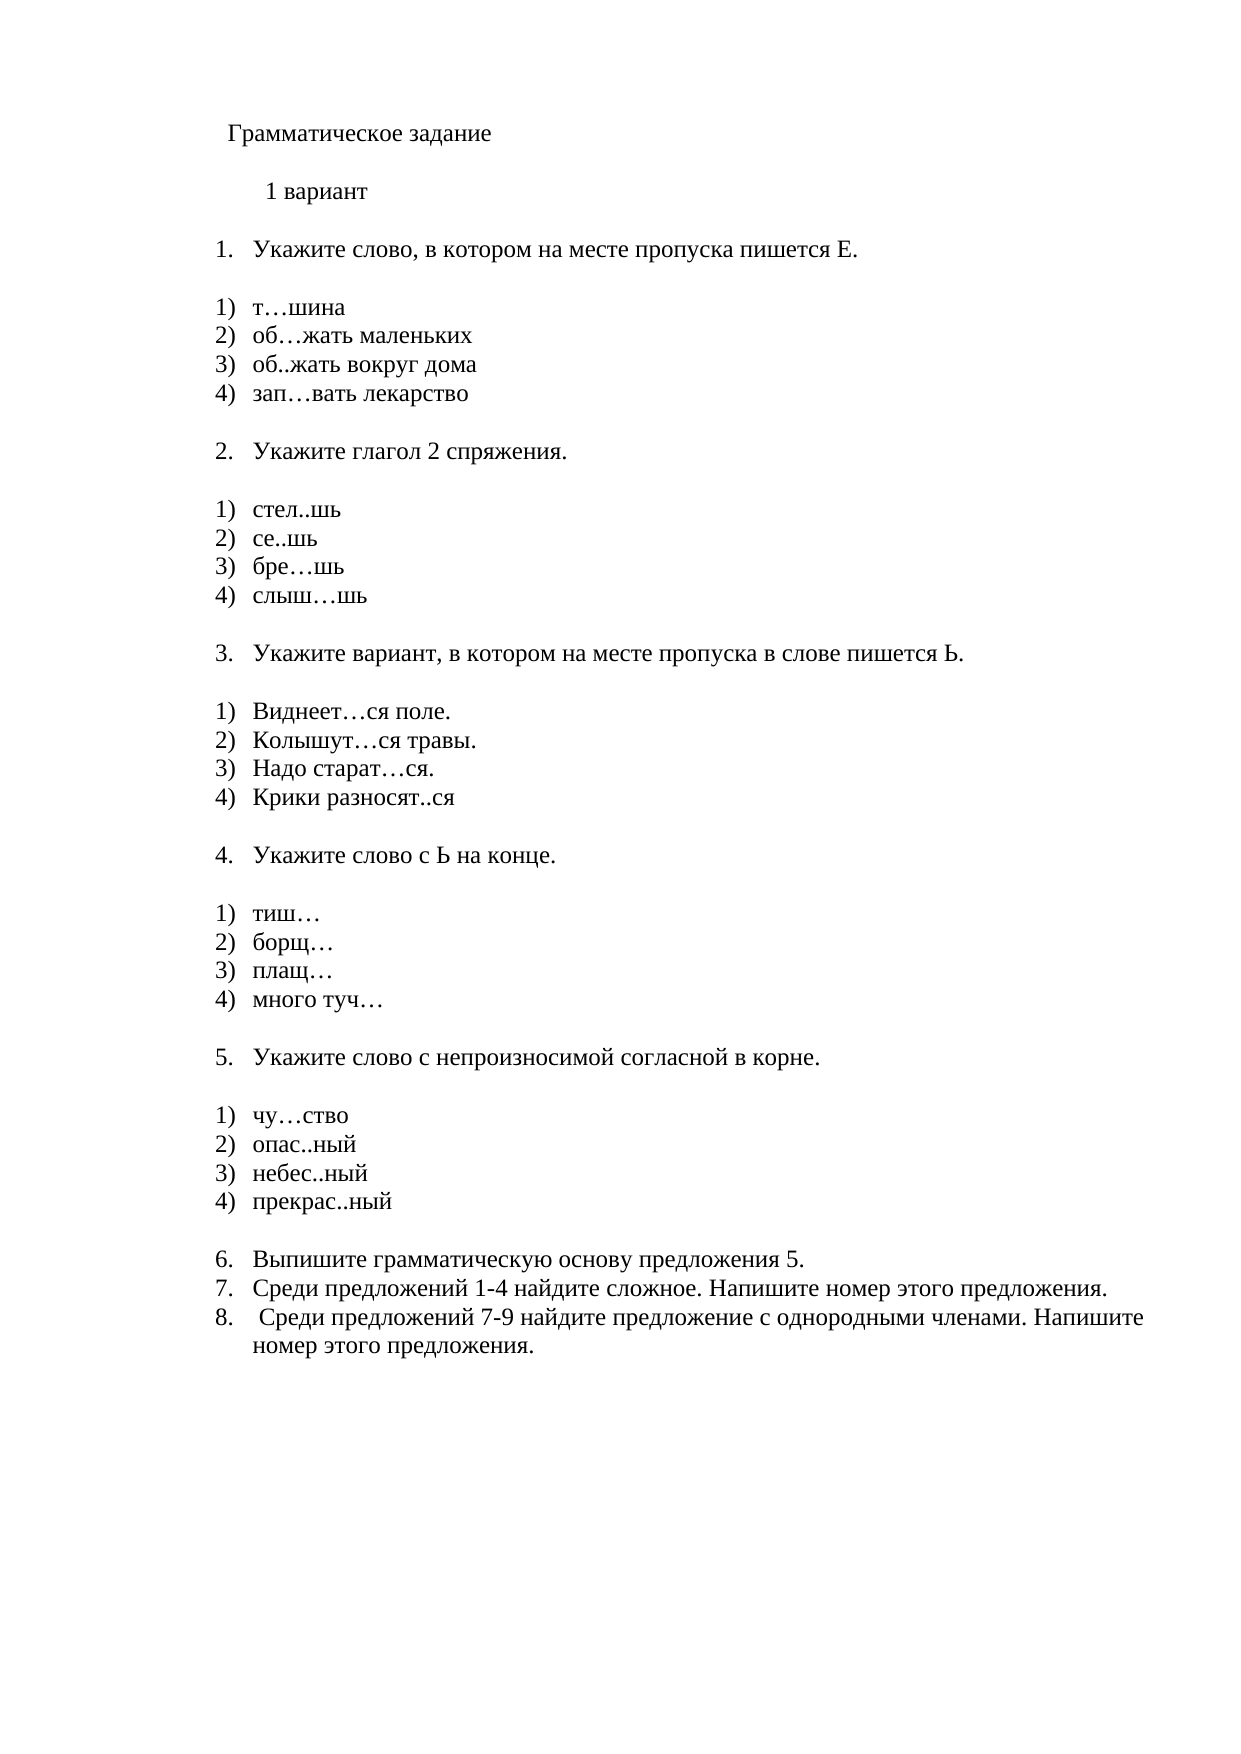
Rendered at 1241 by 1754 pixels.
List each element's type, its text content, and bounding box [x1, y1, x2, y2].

text Грамматическое задание [177, 118, 1152, 147]
list зап…вать лекарство [215, 378, 1152, 407]
list Укажите вариант, в котором на месте пропуска в слове пишется Ь. [215, 638, 1152, 667]
list бре…шь [215, 551, 1152, 580]
list тиш… [215, 898, 1152, 927]
list об…жать маленьких [215, 321, 1152, 349]
list Надо старат…ся. [215, 753, 1152, 782]
list Укажите слово, в котором на месте пропуска пишется Е. [215, 234, 1152, 263]
list Крики разносят..ся [215, 782, 1152, 811]
list Виднеет…ся поле. [215, 696, 1152, 725]
list опас..ный [215, 1129, 1152, 1158]
list Среди предложений 7-9 найдите предложение с однородными членами. Напишите номер этого предложения. [215, 1302, 1152, 1359]
list небес..ный [215, 1158, 1152, 1186]
list чу…ство [215, 1100, 1152, 1129]
list много туч… [215, 984, 1152, 1013]
list Колышут…ся травы. [215, 725, 1152, 753]
list Выпишите грамматическую основу предложения 5. [215, 1244, 1152, 1273]
list Среди предложений 1-4 найдите сложное. Напишите номер этого предложения. [215, 1273, 1152, 1302]
list об..жать вокруг дома [215, 349, 1152, 378]
text 1 вариант [177, 176, 1152, 205]
list стел..шь [215, 494, 1152, 523]
list се..шь [215, 523, 1152, 551]
list борщ… [215, 927, 1152, 956]
list Укажите слово с Ь на конце. [215, 840, 1152, 869]
list Укажите слово с непроизносимой согласной в корне. [215, 1042, 1152, 1071]
list слыш…шь [215, 580, 1152, 609]
list плащ… [215, 956, 1152, 984]
list т…шина [215, 292, 1152, 321]
list Укажите глагол 2 спряжения. [215, 436, 1152, 465]
list прекрас..ный [215, 1186, 1152, 1215]
